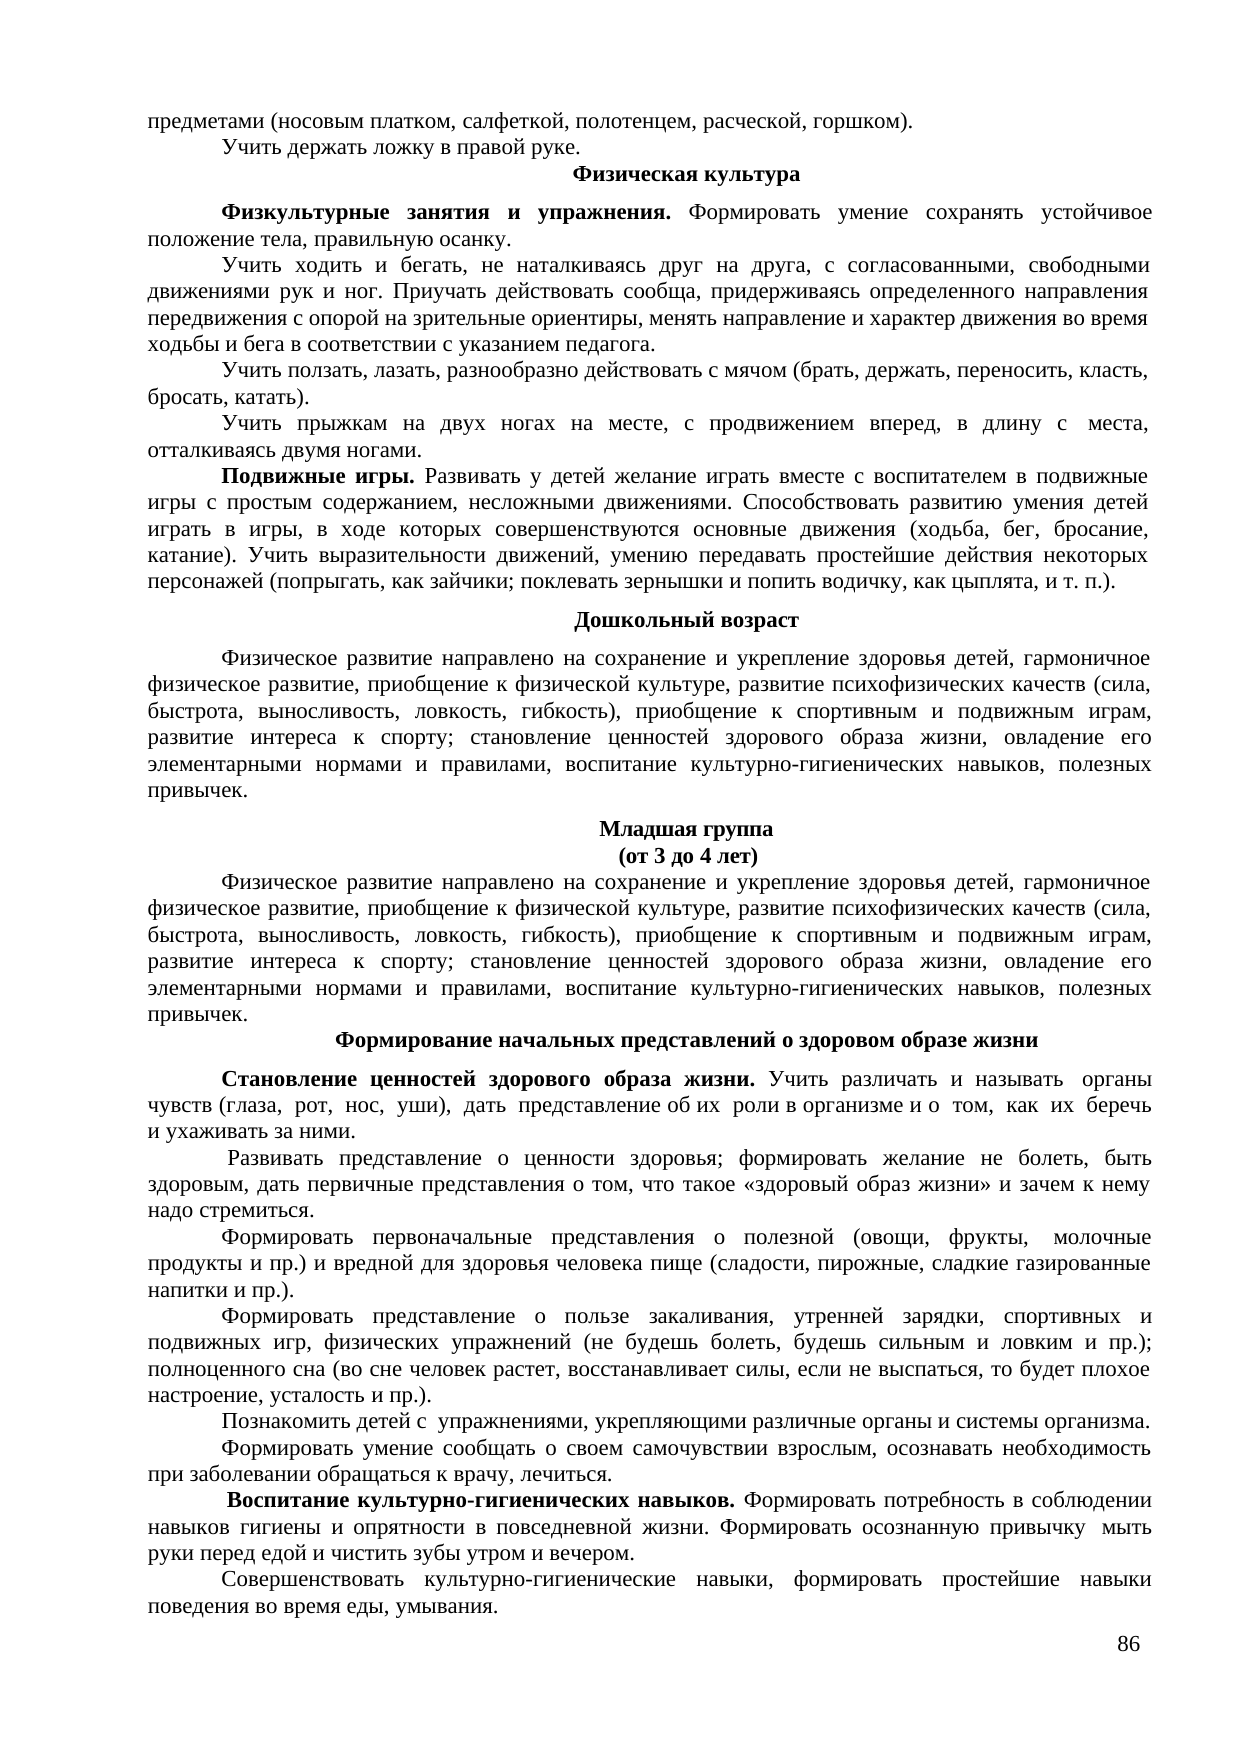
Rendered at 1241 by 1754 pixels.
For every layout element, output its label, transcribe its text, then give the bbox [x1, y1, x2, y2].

text Развивать представление о ценности здоровья; формировать желание не болеть, быть здоровым, дать первичные представления о том, что такое «здоровый образ жизни» и зачем к нему надо стремиться. [148, 1144, 1152, 1223]
subtitle Младшая группа (от 3 до 4 лет) [599, 815, 774, 868]
subtitle Дошкольный возраст [574, 606, 1176, 632]
text Совершенствовать культурно-гигиенические навыки, формировать простейшие навыки поведения во время еды, умывания. [148, 1565, 1152, 1618]
text Формировать умение сообщать о своем самочувствии взрослым, осознавать необходимость при заболевании обращаться к врачу, лечиться. [148, 1434, 1152, 1486]
text Учить ходить и бегать, не наталкиваясь друг на друга, с согласованными, свободными движениями рук и ног. Приучать действовать сообща, придерживаясь определенного направления передвижения с опорой на зрительные ориентиры, менять направление и характер движения во время ходьбы и бега в соответствии с указанием педагога. [147, 251, 1150, 357]
text Познакомить детей с упражнениями, укрепляющими различные органы и системы организма. [221, 1407, 1176, 1434]
subtitle Физическая культура [572, 160, 1176, 186]
text Учить ползать, лазать, разнообразно действовать с мячом (брать, держать, переносить, класть, бросать, катать). [147, 357, 1149, 409]
text Физическое развитие направлено на сохранение и укрепление здоровья детей, гармоничное физическое развитие, приобщение к физической культуре, развитие психофизических качеств (сила, быстрота, выносливость, ловкость, гибкость), приобщение к спортивным и подвижным играм, развитие интереса к спорту; становление ценностей здорового образа жизни, овладение его элементарными нормами и правилами, воспитание культурно-гигиенических навыков, полезных привычек. [147, 868, 1152, 1026]
text предметами (носовым платком, салфеткой, полотенцем, расческой, горшком). [147, 107, 1176, 133]
subtitle Формирование начальных представлений о здоровом образе жизни [335, 1026, 1176, 1053]
text Учить держать ложку в правой руке. [221, 133, 1176, 160]
text Формировать представление о пользе закаливания, утренней зарядки, спортивных и подвижных игр, физических упражнений (не будешь болеть, будешь сильным и ловким и пр.); полноценного сна (во сне человек растет, восстанавливает силы, если не выспаться, то будет плохое настроение, усталость и пр.). [148, 1302, 1152, 1407]
text Становление ценностей здорового образа жизни. Учить различать и называть органы чувств (глаза, рот, нос, уши), дать представление об их роли в организме и о том, как их беречь и ухаживать за ними. [147, 1064, 1152, 1144]
text Физическое развитие направлено на сохранение и укрепление здоровья детей, гармоничное физическое развитие, приобщение к физической культуре, развитие психофизических качеств (сила, быстрота, выносливость, ловкость, гибкость), приобщение к спортивным и подвижным играм, развитие интереса к спорту; становление ценностей здорового образа жизни, овладение его элементарными нормами и правилами, воспитание культурно-гигиенических навыков, полезных привычек. [147, 644, 1152, 802]
text Воспитание культурно-гигиенических навыков. Формировать потребность в соблюдении навыков гигиены и опрятности в повседневной жизни. Формировать осознанную привычку мыть руки перед едой и чистить зубы утром и вечером. [148, 1486, 1152, 1565]
text Учить прыжкам на двух ногах на месте, с продвижением вперед, в длину с места, отталкиваясь двумя ногами. [147, 409, 1149, 462]
text Формировать первоначальные представления о полезной (овощи, фрукты, молочные продукты и пр.) и вредной для здоровья человека пище (сладости, пирожные, сладкие газированные напитки и пр.). [148, 1223, 1152, 1302]
text Подвижные игры. Развивать у детей желание играть вместе с воспитателем в подвижные игры с простым содержанием, несложными движениями. Способствовать развитию умения детей играть в игры, в ходе которых совершенствуются основные движения (ходьба, бег, бросание, катание). Учить выразительности движений, умению передавать простейшие действия некоторых персонажей (попрыгать, как зайчики; поклевать зернышки и попить водичку, как цыплята, и т. п.). [147, 462, 1150, 594]
text Физкультурные занятия и упражнения. Формировать умение сохранять устойчивое положение тела, правильную осанку. [147, 198, 1152, 251]
